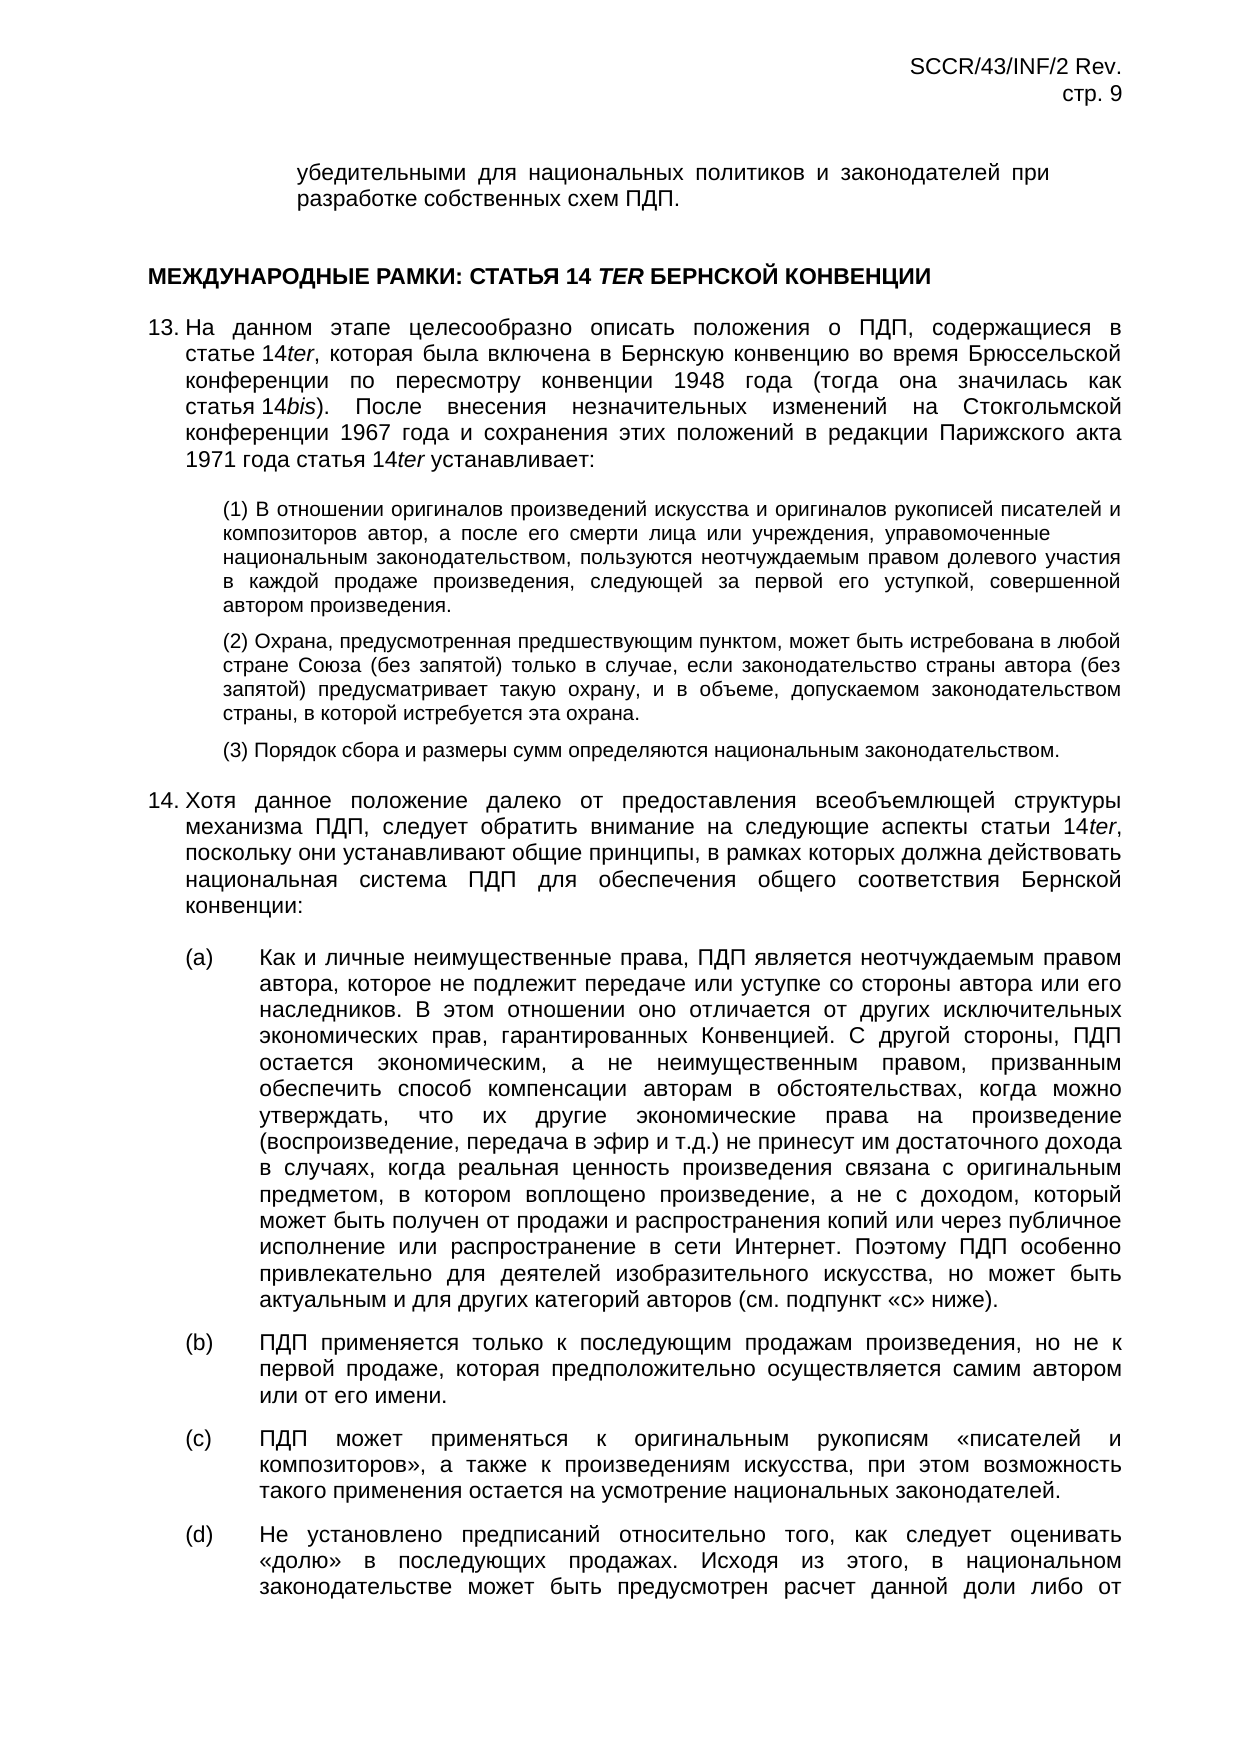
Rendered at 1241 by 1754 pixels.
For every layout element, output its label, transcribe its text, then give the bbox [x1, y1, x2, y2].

list Как и личные неимущественные права, ПДП является неотчуждаемым правом автора, которое не подлежит передаче или уступке со стороны автора или его наследников. В этом отношении оно отличается от других исключительных экономических прав, гарантированных Конвенцией. С другой стороны, ПДП остается экономическим, а не неимущественным правом, призванным обеспечить способ компенсации авторам в обстоятельствах, когда можно утверждать, что их другие экономические права на произведение (воспроизведение, передача в эфир и т.д.) не принесут им достаточного дохода в случаях, когда реальная ценность произведения связана с оригинальным предметом, в котором воплощено произведение, а не с доходом, который может быть получен от продажи и распространения копий или через публичное исполнение или распространение в сети Интернет. Поэтому ПДП особенно привлекательно для деятелей изобразительного искусства, но может быть актуальным и для других категорий авторов (см. подпункт «с» ниже). [185, 943, 1122, 1312]
list ПДП применяется только к последующим продажам произведения, но не к первой продаже, которая предположительно осуществляется самим автором или от его имени. [185, 1329, 1122, 1408]
text (1) В отношении оригиналов произведений искусства и оригиналов рукописей писателей и композиторов автор, а после его смерти лица или учреждения, управомоченные национальным законодательством, пользуются неотчуждаемым правом долевого участия в каждой продаже произведения, следующей за первой его уступкой, совершенной автором произведения. [223, 497, 1122, 617]
text (2) Охрана, предусмотренная предшествующим пунктом, может быть истребована в любой стране Союза (без запятой) только в случае, если законодательство страны автора (без запятой) предусматривает такую охрану, и в объеме, допускаемом законодательством страны, в которой истребуется эта охрана. [223, 629, 1122, 725]
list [185, 1521, 1122, 1599]
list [223, 158, 1122, 211]
list ПДП может применяться к оригинальным рукописям «писателей и композиторов», а также к произведениям искусства, при этом возможность такого применения остается на усмотрение национальных законодателей. [185, 1425, 1122, 1504]
list На данном этапе целесообразно описать положения о ПДП, содержащиеся в статье 14ter, которая была включена в Бернскую конвенцию во время Брюссельской конференции по пересмотру конвенции 1948 года (тогда она значилась как статья 14bis). После внесения незначительных изменений на Стокгольмской конференции 1967 года и сохранения этих положений в редакции Парижского акта 1971 года статья 14ter устанавливает: [148, 314, 1122, 472]
list Хотя данное положение далеко от предоставления всеобъемлющей структуры механизма ПДП, следует обратить внимание на следующие аспекты статьи 14ter, поскольку они устанавливают общие принципы, в рамках которых должна действовать национальная система ПДП для обеспечения общего соответствия Бернской конвенции: [148, 787, 1122, 918]
subtitle Международные рамки: статья 14 ter Бернской конвенции [148, 263, 1122, 289]
text (3) Порядок сбора и размеры сумм определяются национальным законодательством. [223, 738, 1122, 762]
